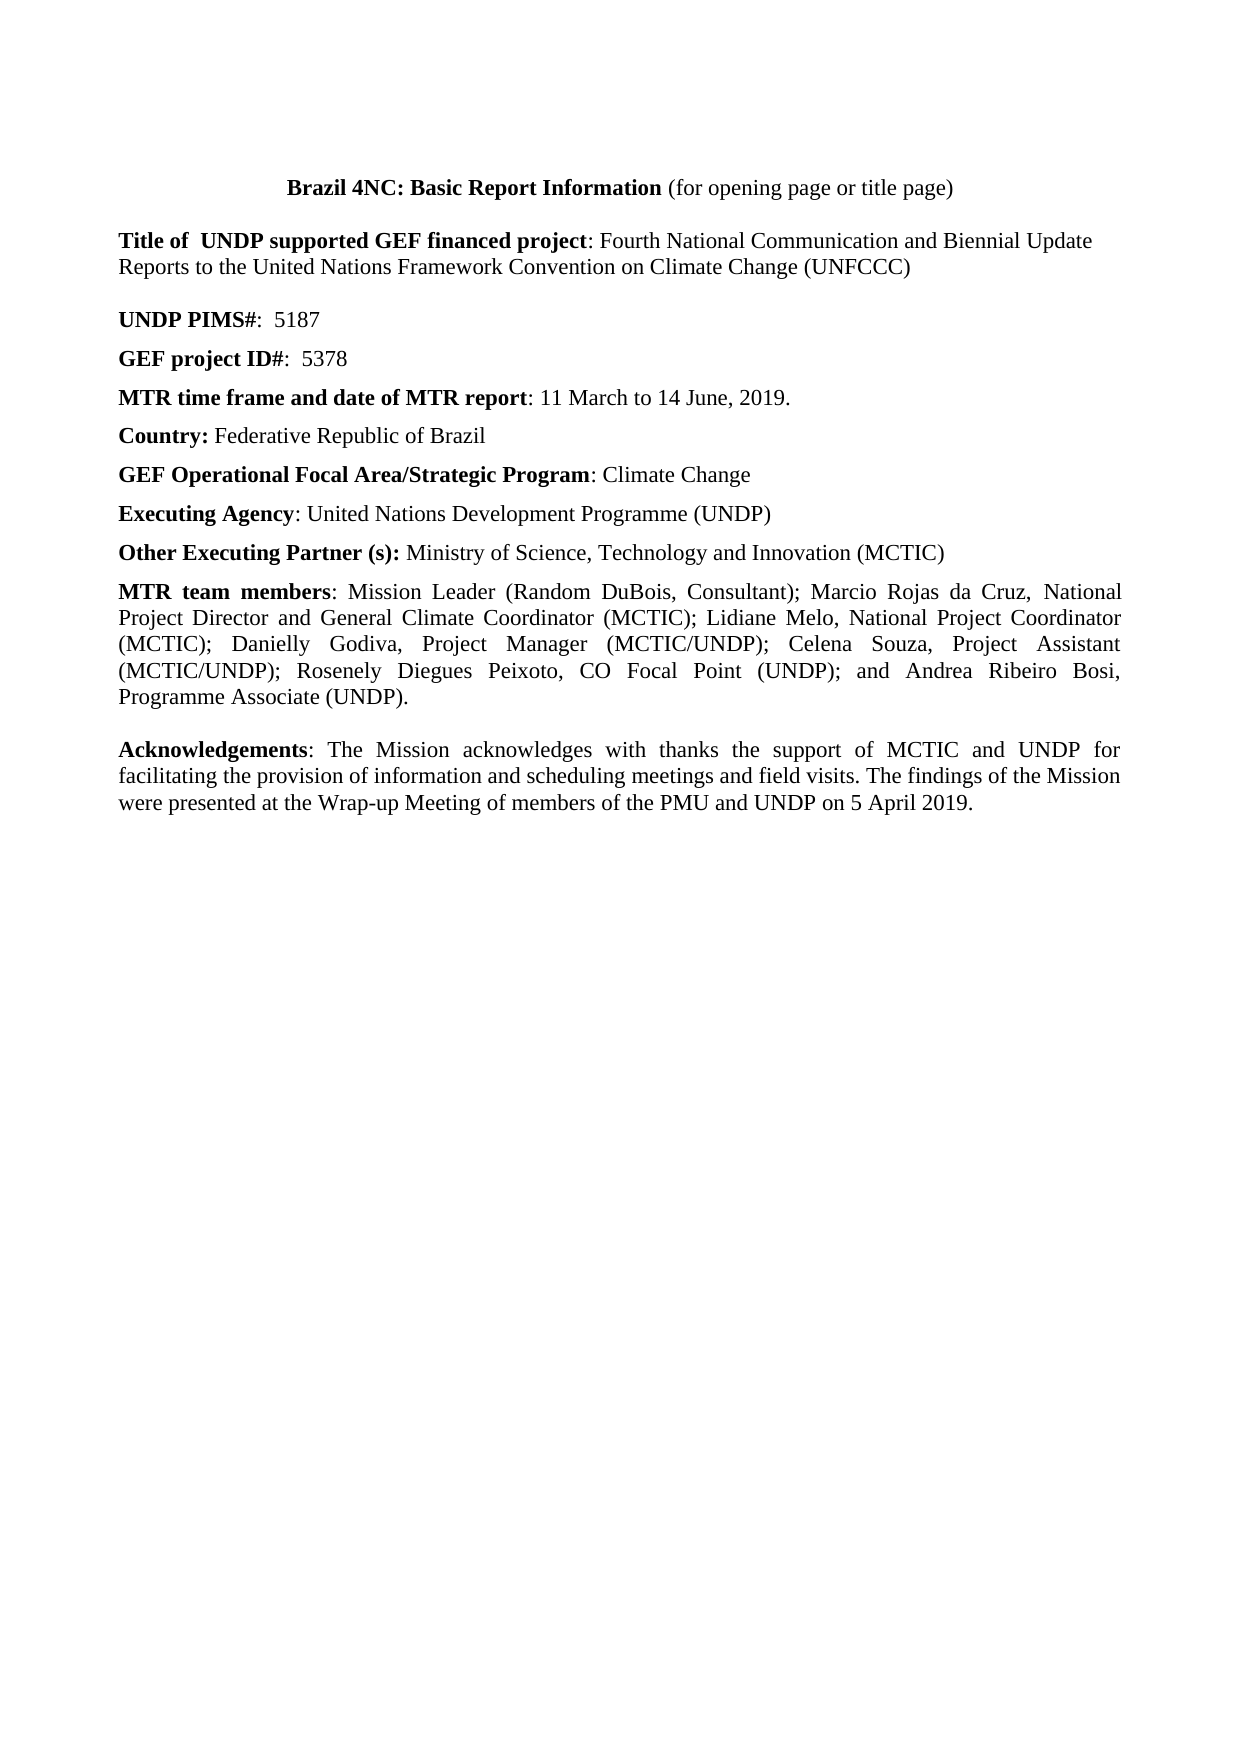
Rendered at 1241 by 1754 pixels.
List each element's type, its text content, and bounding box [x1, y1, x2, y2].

text GEF Operational Focal Area/Strategic Program: Climate Change [118, 461, 1122, 488]
text MTR time frame and date of MTR report: 11 March to 14 June, 2019. [118, 383, 1122, 410]
text GEF project ID#: 5378 [118, 345, 1122, 371]
text Title of UNDP supported GEF financed project: Fourth National Communication and Biennial Update Reports to the United Nations Framework Convention on Climate Change (UNFCCC) [118, 227, 1122, 279]
text MTR team members: Mission Leader (Random DuBois, Consultant); Marcio Rojas da Cruz, National Project Director and General Climate Coordinator (MCTIC); Lidiane Melo, National Project Coordinator (MCTIC); Danielly Godiva, Project Manager (MCTIC/UNDP); Celena Souza, Project Assistant (MCTIC/UNDP); Rosenely Diegues Peixoto, CO Focal Point (UNDP); and Andrea Ribeiro Bosi, Programme Associate (UNDP). [118, 578, 1122, 709]
text Executing Agency: United Nations Development Programme (UNDP) [118, 500, 1122, 526]
text Acknowledgements: The Mission acknowledges with thanks the support of MCTIC and UNDP for facilitating the provision of information and scheduling meetings and field visits. The findings of the Mission were presented at the Wrap-up Meeting of members of the PMU and UNDP on 5 April 2019. [118, 736, 1122, 815]
text Brazil 4NC: Basic Report Information (for opening page or title page) [118, 174, 1122, 200]
text Country: Federative Republic of Brazil [118, 422, 1122, 449]
text Other Executing Partner (s): Ministry of Science, Technology and Innovation (MCTIC) [118, 539, 1122, 565]
text UNDP PIMS#: 5187 [118, 306, 1122, 332]
